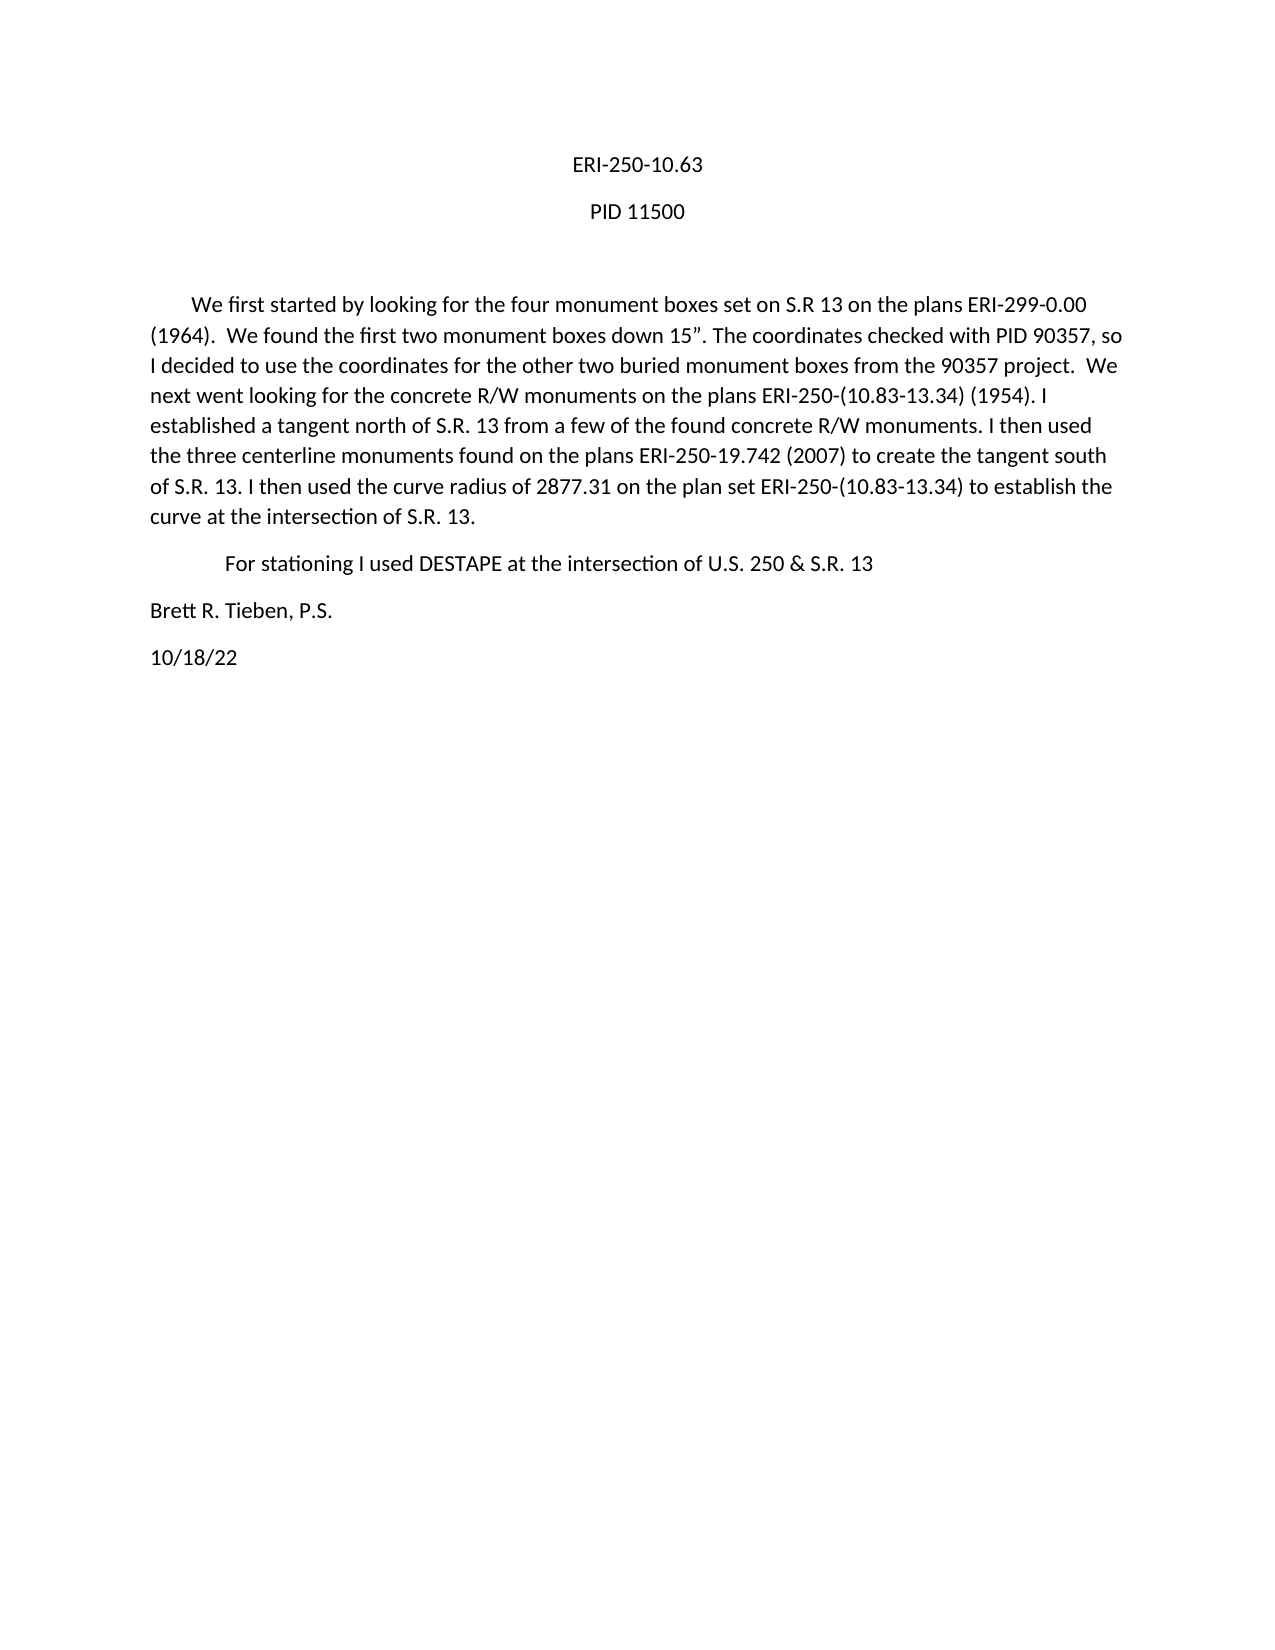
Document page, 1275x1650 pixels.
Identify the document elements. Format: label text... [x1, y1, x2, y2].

text 10/18/22 [150, 643, 1125, 671]
text We first started by looking for the four monument boxes set on S.R 13 on the plans ERI-299-0.00 (1964). We found the first two monument boxes down 15”. The coordinates checked with PID 90357, so I decided to use the coordinates for the other two buried monument boxes from the 90357 project. We next went looking for the concrete R/W monuments on the plans ERI-250-(10.83-13.34) (1954). I established a tangent north of S.R. 13 from a few of the found concrete R/W monuments. I then used the three centerline monuments found on the plans ERI-250-19.742 (2007) to create the tangent south of S.R. 13. I then used the curve radius of 2877.31 on the plan set ERI-250-(10.83-13.34) to establish the curve at the intersection of S.R. 13. [150, 291, 1125, 530]
text For stationing I used DESTAPE at the intersection of U.S. 250 & S.R. 13 [150, 549, 1125, 577]
text PID 11500 [150, 197, 1125, 225]
text ERI-250-10.63 [150, 150, 1125, 178]
text Brett R. Tieben, P.S. [150, 596, 1125, 624]
